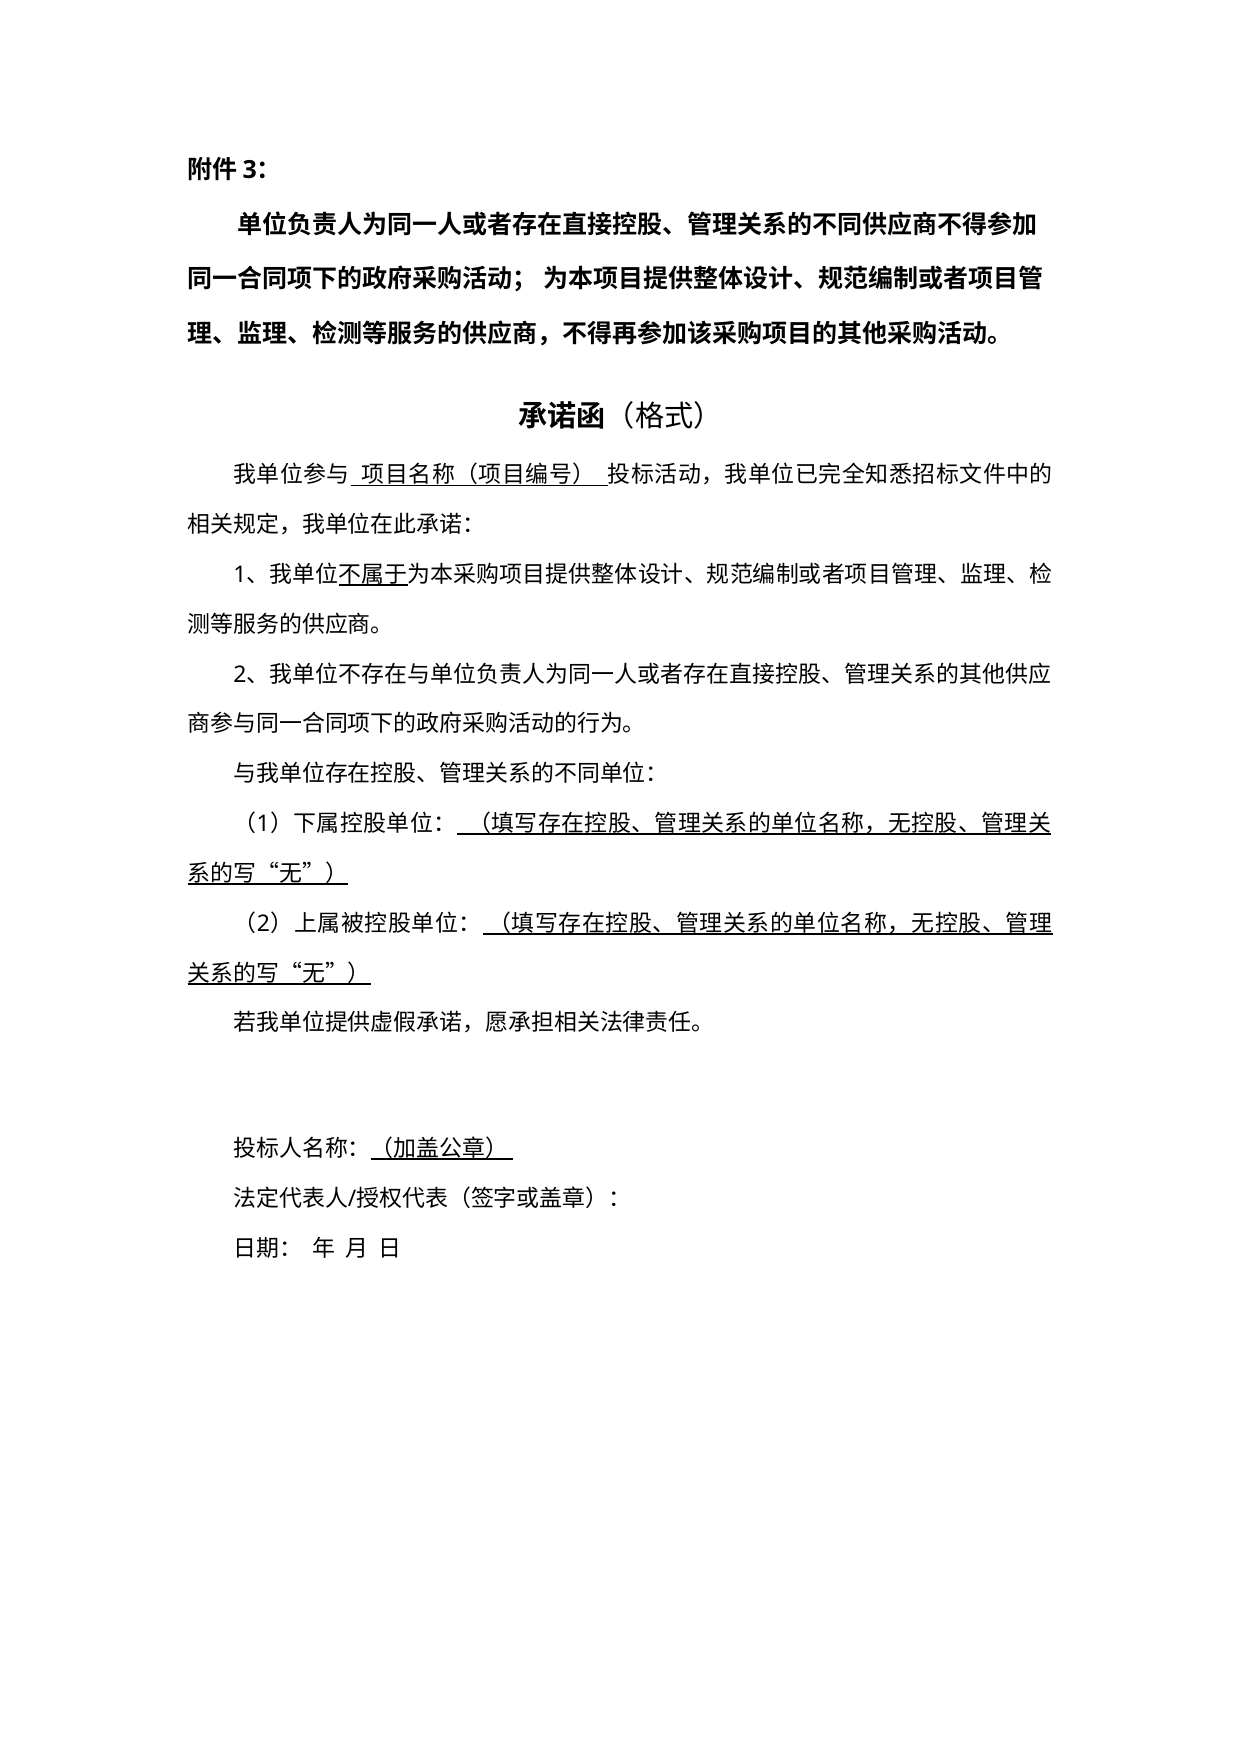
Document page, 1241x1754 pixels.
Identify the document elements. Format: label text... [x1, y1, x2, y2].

text 承诺函（格式） [187, 393, 1053, 435]
text 若我单位提供虚假承诺，愿承担相关法律责任。 [187, 1004, 1053, 1037]
text 日期： 年 月 日 [187, 1229, 1053, 1263]
text 单位负责人为同一人或者存在直接控股、管理关系的不同供应商不得参加同一合同项下的政府采购活动； 为本项目提供整体设计、规范编制或者项目管理、监理、检测等服务的供应商，不得再参加该采购项目的其他采购活动。 [187, 204, 1053, 349]
text 投标人名称：（加盖公章） [187, 1130, 1053, 1163]
text 法定代表人/授权代表（签字或盖章）： [187, 1179, 1053, 1213]
text 1、我单位不属于为本采购项目提供整体设计、规范编制或者项目管理、监理、检测等服务的供应商。 [187, 556, 1053, 639]
text （1）下属控股单位： （填写存在控股、管理关系的单位名称，无控股、管理关系的写“无”） [187, 805, 1053, 888]
text 与我单位存在控股、管理关系的不同单位： [187, 755, 1053, 788]
text 2、我单位不存在与单位负责人为同一人或者存在直接控股、管理关系的其他供应商参与同一合同项下的政府采购活动的行为。 [187, 655, 1053, 738]
text （2）上属被控股单位： （填写存在控股、管理关系的单位名称，无控股、管理关系的写“无”） [187, 904, 1053, 988]
list 附件3： [187, 150, 1053, 186]
text 我单位参与 项目名称（项目编号） 投标活动，我单位已完全知悉招标文件中的相关规定，我单位在此承诺： [187, 456, 1053, 539]
